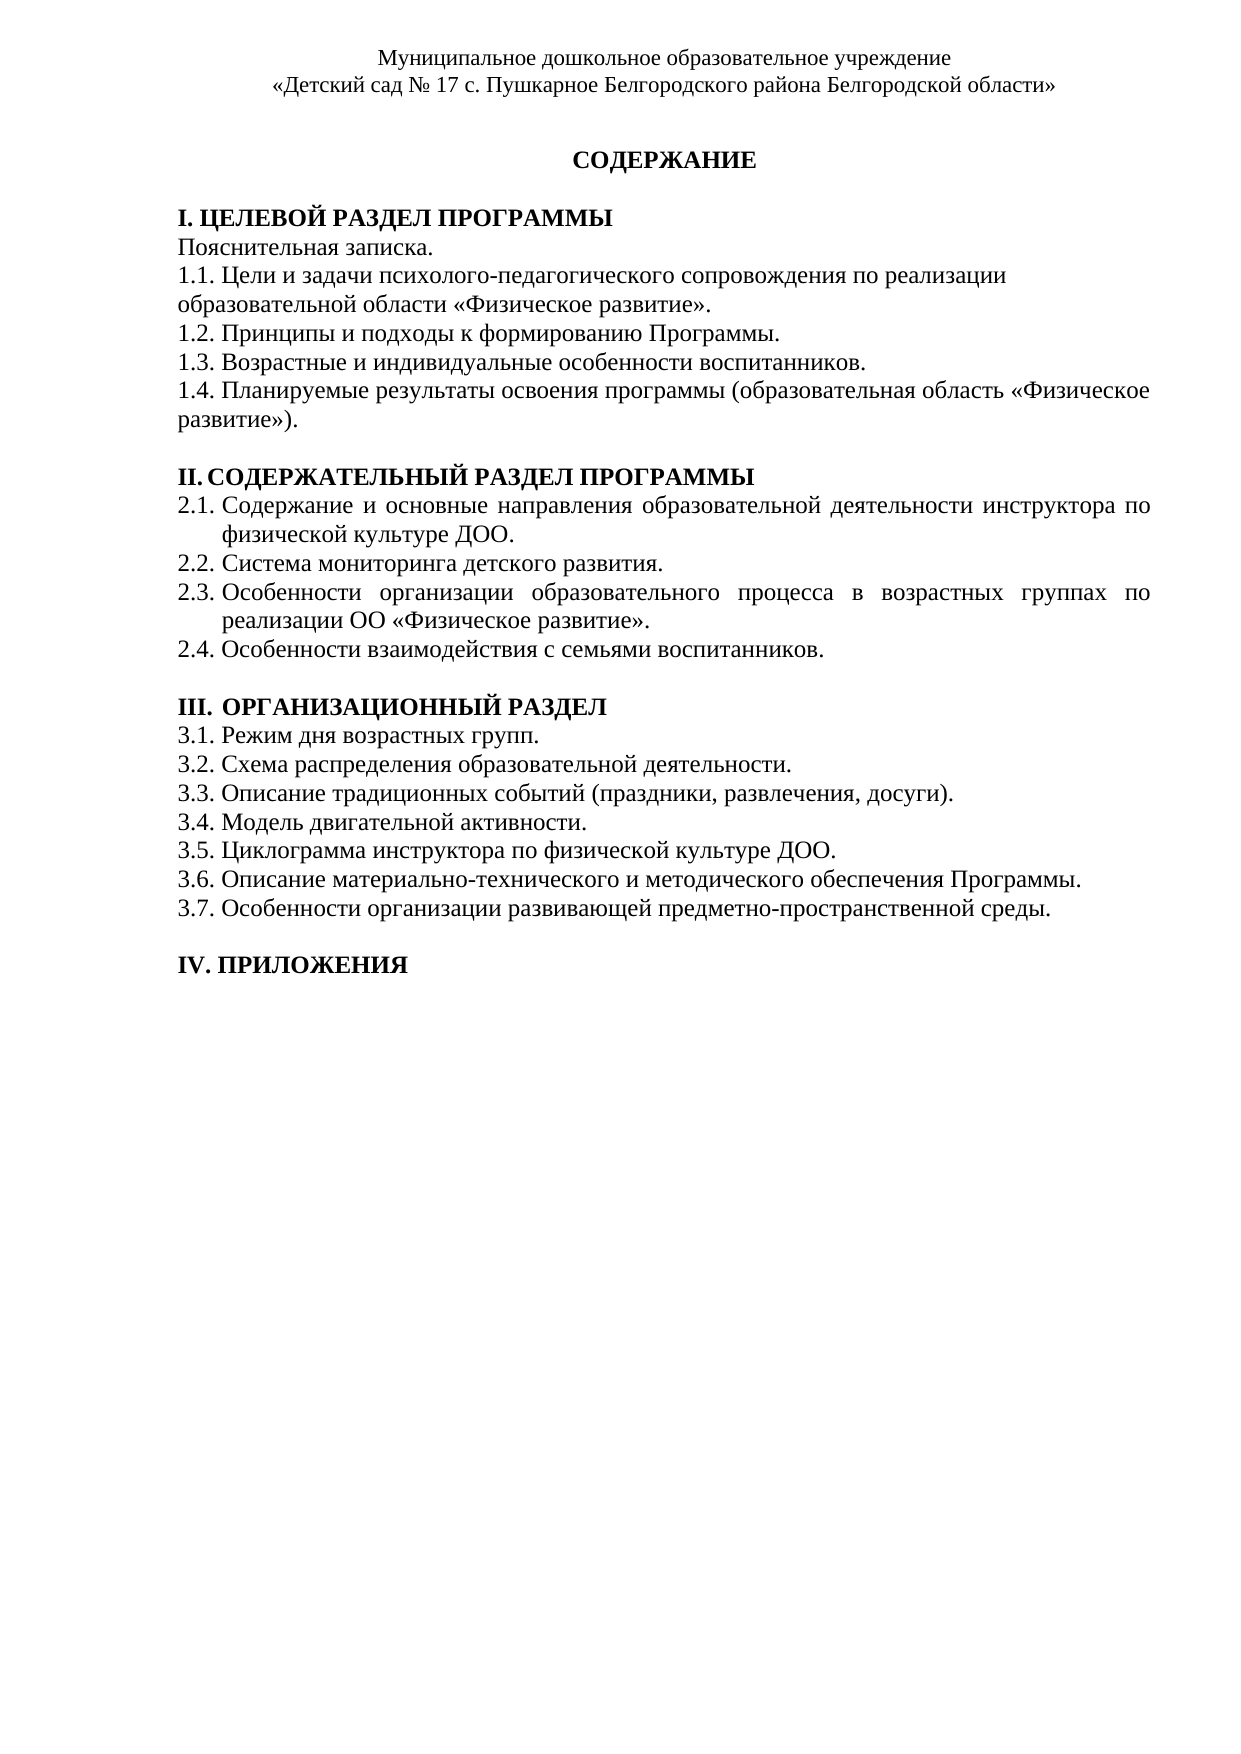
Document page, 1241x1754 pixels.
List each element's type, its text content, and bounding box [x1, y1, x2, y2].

text 2.4. Особенности взаимодействия с семьями воспитанников. [177, 634, 1152, 663]
text 3.4. Модель двигательной активности. [177, 807, 1152, 835]
list Содержание и основные направления образовательной деятельности инструктора по физической культуре ДОО. [177, 490, 1152, 548]
text 3.6. Описание материально-технического и методического обеспечения Программы. [177, 864, 1152, 893]
text 3.2. Схема распределения образовательной деятельности. [177, 749, 1152, 778]
text 3.3. Описание традиционных событий (праздники, развлечения, досуги). [177, 778, 1152, 807]
list ОРГАНИЗАЦИОННЫЙ РАЗДЕЛ [177, 692, 1152, 720]
text СОДЕРЖАНИЕ [177, 145, 1152, 174]
text 1.3. Возрастные и индивидуальные особенности воспитанников. [177, 347, 1152, 375]
text 3.5. Циклограмма инструктора по физической культуре ДОО. [177, 835, 1152, 864]
text IV. ПРИЛОЖЕНИЯ [177, 950, 1152, 979]
text 3.1. Режим дня возрастных групп. [177, 720, 1152, 749]
text 1.4. Планируемые результаты освоения программы (образовательная область «Физическое развитие»). [177, 375, 1152, 433]
list Система мониторинга детского развития. [177, 548, 1152, 577]
list СОДЕРЖАТЕЛЬНЫЙ РАЗДЕЛ ПРОГРАММЫ [177, 462, 1152, 490]
text 1.1. Цели и задачи психолого-педагогического сопровождения по реализации образовательной области «Физическое развитие». [177, 260, 1152, 318]
text 3.7. Особенности организации развивающей предметно-пространственной среды. [177, 893, 1152, 922]
text 1.2. Принципы и подходы к формированию Программы. [177, 318, 1152, 347]
text I. ЦЕЛЕВОЙ РАЗДЕЛ ПРОГРАММЫ [177, 203, 1152, 232]
text Пояснительная записка. [177, 232, 1152, 260]
list Особенности организации образовательного процесса в возрастных группах по реализации ОО «Физическое развитие». [177, 577, 1152, 634]
